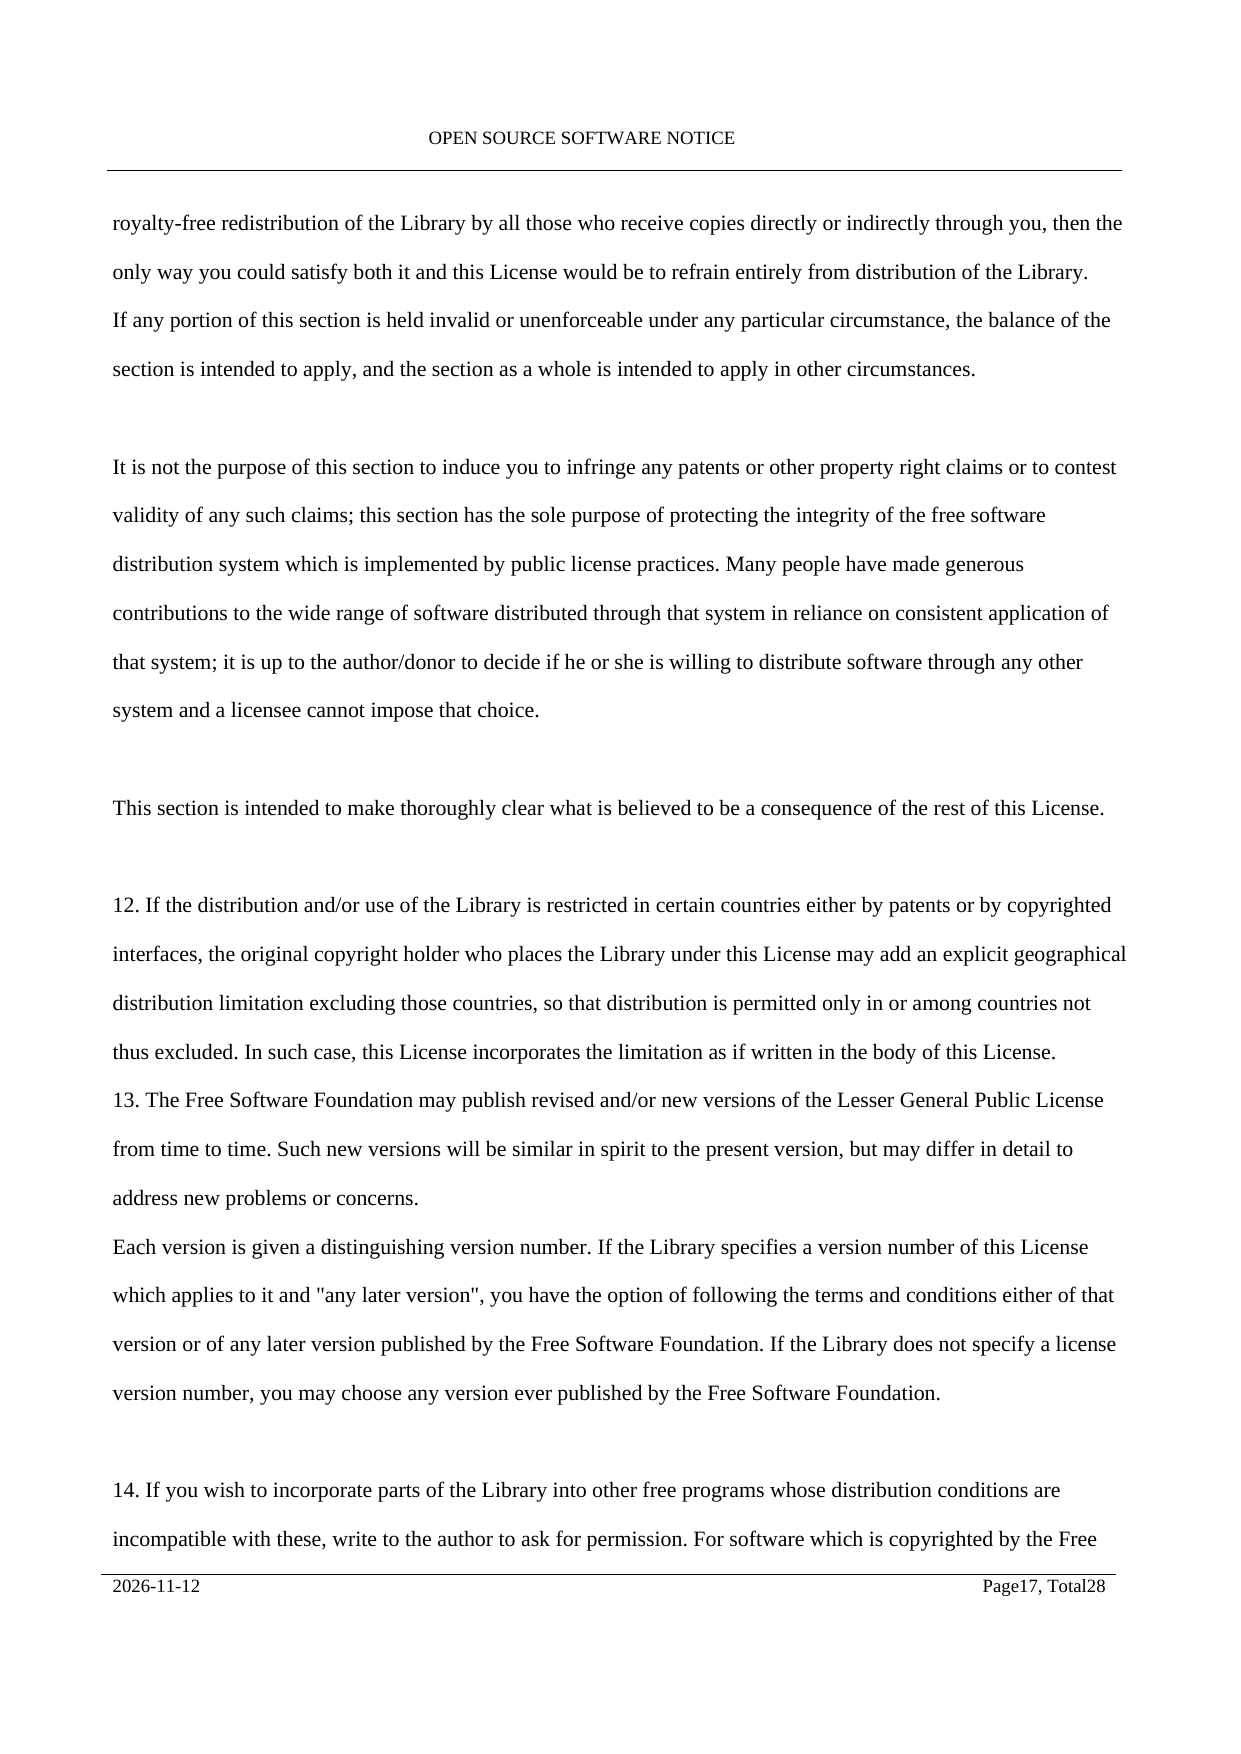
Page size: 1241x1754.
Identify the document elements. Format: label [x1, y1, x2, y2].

text [112, 206, 1128, 1555]
